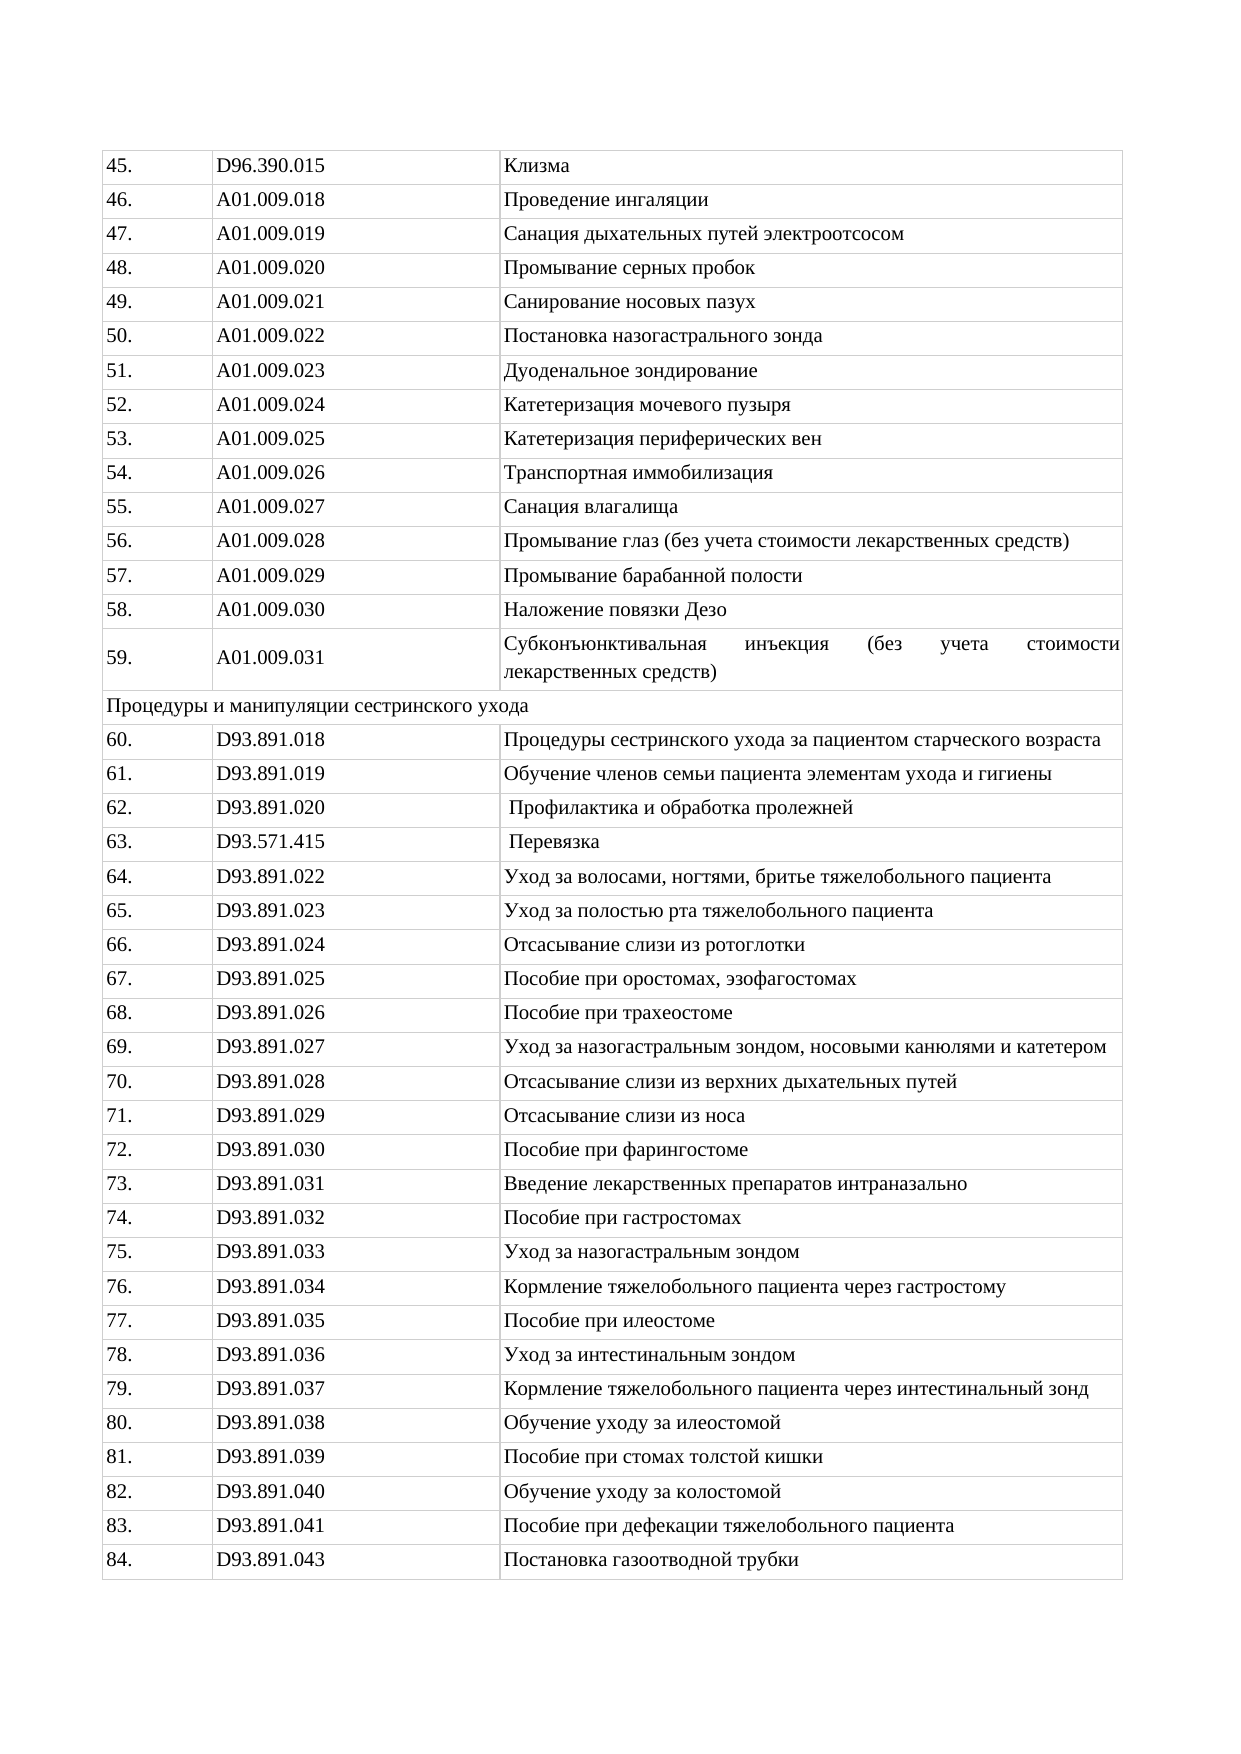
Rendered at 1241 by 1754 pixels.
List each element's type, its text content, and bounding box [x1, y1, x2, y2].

table_cell Обучение уходу за илеостомой [501, 1409, 1122, 1442]
table_cell 62. [103, 794, 212, 827]
table_cell A01.009.019 [213, 219, 499, 252]
table_cell D93.891.040 [213, 1477, 499, 1510]
table_cell Профилактика и обработка пролежней [501, 794, 1122, 827]
table_cell D93.891.029 [213, 1101, 499, 1134]
table_cell 84. [103, 1545, 212, 1578]
table_cell D93.891.033 [213, 1238, 499, 1271]
table_cell 58. [103, 595, 212, 628]
table_cell A01.009.018 [213, 185, 499, 218]
table_cell 82. [103, 1477, 212, 1510]
table_cell Кормление тяжелобольного пациента через интестинальный зонд [501, 1375, 1122, 1408]
table_cell Дуоденальное зондирование [501, 356, 1122, 389]
table_cell 47. [103, 219, 212, 252]
table_cell A01.009.031 [213, 629, 499, 690]
table_cell A01.009.022 [213, 322, 499, 355]
table_cell D93.891.041 [213, 1511, 499, 1544]
table_cell Постановка газоотводной трубки [501, 1545, 1122, 1578]
table_cell A01.009.023 [213, 356, 499, 389]
table_cell 64. [103, 862, 212, 895]
table_cell 83. [103, 1511, 212, 1544]
table_cell 66. [103, 930, 212, 963]
table_cell D93.891.022 [213, 862, 499, 895]
table_cell 81. [103, 1443, 212, 1476]
table_cell D93.891.038 [213, 1409, 499, 1442]
table_cell 76. [103, 1272, 212, 1305]
table_cell Введение лекарственных препаратов интраназально [501, 1170, 1122, 1203]
table_cell 75. [103, 1238, 212, 1271]
table_cell Промывание серных пробок [501, 254, 1122, 287]
table_cell 71. [103, 1101, 212, 1134]
table_cell D93.891.043 [213, 1545, 499, 1578]
table_cell 79. [103, 1375, 212, 1408]
table_cell D93.891.031 [213, 1170, 499, 1203]
table_cell Санирование носовых пазух [501, 288, 1122, 321]
table_cell 50. [103, 322, 212, 355]
table_cell A01.009.021 [213, 288, 499, 321]
table_cell 55. [103, 493, 212, 526]
table_cell Пособие при илеостоме [501, 1306, 1122, 1339]
table_cell A01.009.026 [213, 459, 499, 492]
table_cell D93.891.019 [213, 760, 499, 793]
table_cell D93.891.034 [213, 1272, 499, 1305]
table_cell Санация дыхательных путей электроотсосом [501, 219, 1122, 252]
table_cell A01.009.029 [213, 561, 499, 594]
table_cell Отсасывание слизи из ротоглотки [501, 930, 1122, 963]
table_cell Промывание глаз (без учета стоимости лекарственных средств) [501, 527, 1122, 560]
table_cell Постановка назогастрального зонда [501, 322, 1122, 355]
table_cell 68. [103, 999, 212, 1032]
table_cell 54. [103, 459, 212, 492]
table_cell 67. [103, 965, 212, 998]
table_cell Санация влагалища [501, 493, 1122, 526]
table_cell D93.891.039 [213, 1443, 499, 1476]
table_cell A01.009.024 [213, 390, 499, 423]
table_cell D93.891.036 [213, 1340, 499, 1373]
table_cell 57. [103, 561, 212, 594]
table_cell D93.891.020 [213, 794, 499, 827]
table_cell D93.891.023 [213, 896, 499, 929]
table_cell Перевязка [501, 828, 1122, 861]
table_cell D93.891.032 [213, 1204, 499, 1237]
table_cell Пособие при стомах толстой кишки [501, 1443, 1122, 1476]
table_cell D93.891.030 [213, 1135, 499, 1168]
table_cell D93.891.024 [213, 930, 499, 963]
table_cell Кормление тяжелобольного пациента через гастростому [501, 1272, 1122, 1305]
table_cell Уход за полостью рта тяжелобольного пациента [501, 896, 1122, 929]
table_cell 48. [103, 254, 212, 287]
table_cell 61. [103, 760, 212, 793]
table_cell Процедуры сестринского ухода за пациентом старческого возраста [501, 725, 1122, 758]
table_cell 72. [103, 1135, 212, 1168]
table_cell Субконъюнктивальная инъекция (без учета стоимости лекарственных средств) [501, 629, 1122, 690]
table_cell 53. [103, 424, 212, 457]
table_cell 77. [103, 1306, 212, 1339]
table_cell D93.571.415 [213, 828, 499, 861]
table_cell A01.009.028 [213, 527, 499, 560]
table_cell Отсасывание слизи из носа [501, 1101, 1122, 1134]
table_cell Обучение уходу за колостомой [501, 1477, 1122, 1510]
table_cell Отсасывание слизи из верхних дыхательных путей [501, 1067, 1122, 1100]
table_cell D93.891.025 [213, 965, 499, 998]
table_cell D93.891.026 [213, 999, 499, 1032]
table_cell D93.891.035 [213, 1306, 499, 1339]
table_cell 60. [103, 725, 212, 758]
table_cell 56. [103, 527, 212, 560]
table_cell D93.891.027 [213, 1033, 499, 1066]
table_cell D93.891.037 [213, 1375, 499, 1408]
table_cell Уход за назогастральным зондом [501, 1238, 1122, 1271]
table_cell D96.390.015 [213, 151, 499, 184]
table_cell D93.891.028 [213, 1067, 499, 1100]
table_cell Пособие при оростомах, эзофагостомах [501, 965, 1122, 998]
table_cell Уход за назогастральным зондом, носовыми канюлями и катетером [501, 1033, 1122, 1066]
table_cell Обучение членов семьи пациента элементам ухода и гигиены [501, 760, 1122, 793]
table_cell A01.009.020 [213, 254, 499, 287]
table_cell 45. [103, 151, 212, 184]
table_cell Пособие при гастростомах [501, 1204, 1122, 1237]
table_cell Проведение ингаляции [501, 185, 1122, 218]
table_cell 49. [103, 288, 212, 321]
table_cell Процедуры и манипуляции сестринского ухода [103, 691, 1122, 724]
table_cell Наложение повязки Дезо [501, 595, 1122, 628]
table_cell 59. [103, 629, 212, 690]
table_cell 70. [103, 1067, 212, 1100]
table_cell A01.009.030 [213, 595, 499, 628]
table_cell Пособие при фарингостоме [501, 1135, 1122, 1168]
table_cell 73. [103, 1170, 212, 1203]
table_cell Уход за интестинальным зондом [501, 1340, 1122, 1373]
table_cell 51. [103, 356, 212, 389]
table_cell Катетеризация периферических вен [501, 424, 1122, 457]
table_cell 52. [103, 390, 212, 423]
table_cell Промывание барабанной полости [501, 561, 1122, 594]
table_cell Клизма [501, 151, 1122, 184]
table_cell 78. [103, 1340, 212, 1373]
table_cell Транспортная иммобилизация [501, 459, 1122, 492]
table_cell 46. [103, 185, 212, 218]
table_cell Катетеризация мочевого пузыря [501, 390, 1122, 423]
table_cell A01.009.025 [213, 424, 499, 457]
table_cell A01.009.027 [213, 493, 499, 526]
table_cell 65. [103, 896, 212, 929]
table_cell 80. [103, 1409, 212, 1442]
table_cell Пособие при дефекации тяжелобольного пациента [501, 1511, 1122, 1544]
table_cell 74. [103, 1204, 212, 1237]
table_cell 63. [103, 828, 212, 861]
table_cell Уход за волосами, ногтями, бритье тяжелобольного пациента [501, 862, 1122, 895]
table_cell Пособие при трахеостоме [501, 999, 1122, 1032]
table_cell D93.891.018 [213, 725, 499, 758]
table_cell 69. [103, 1033, 212, 1066]
